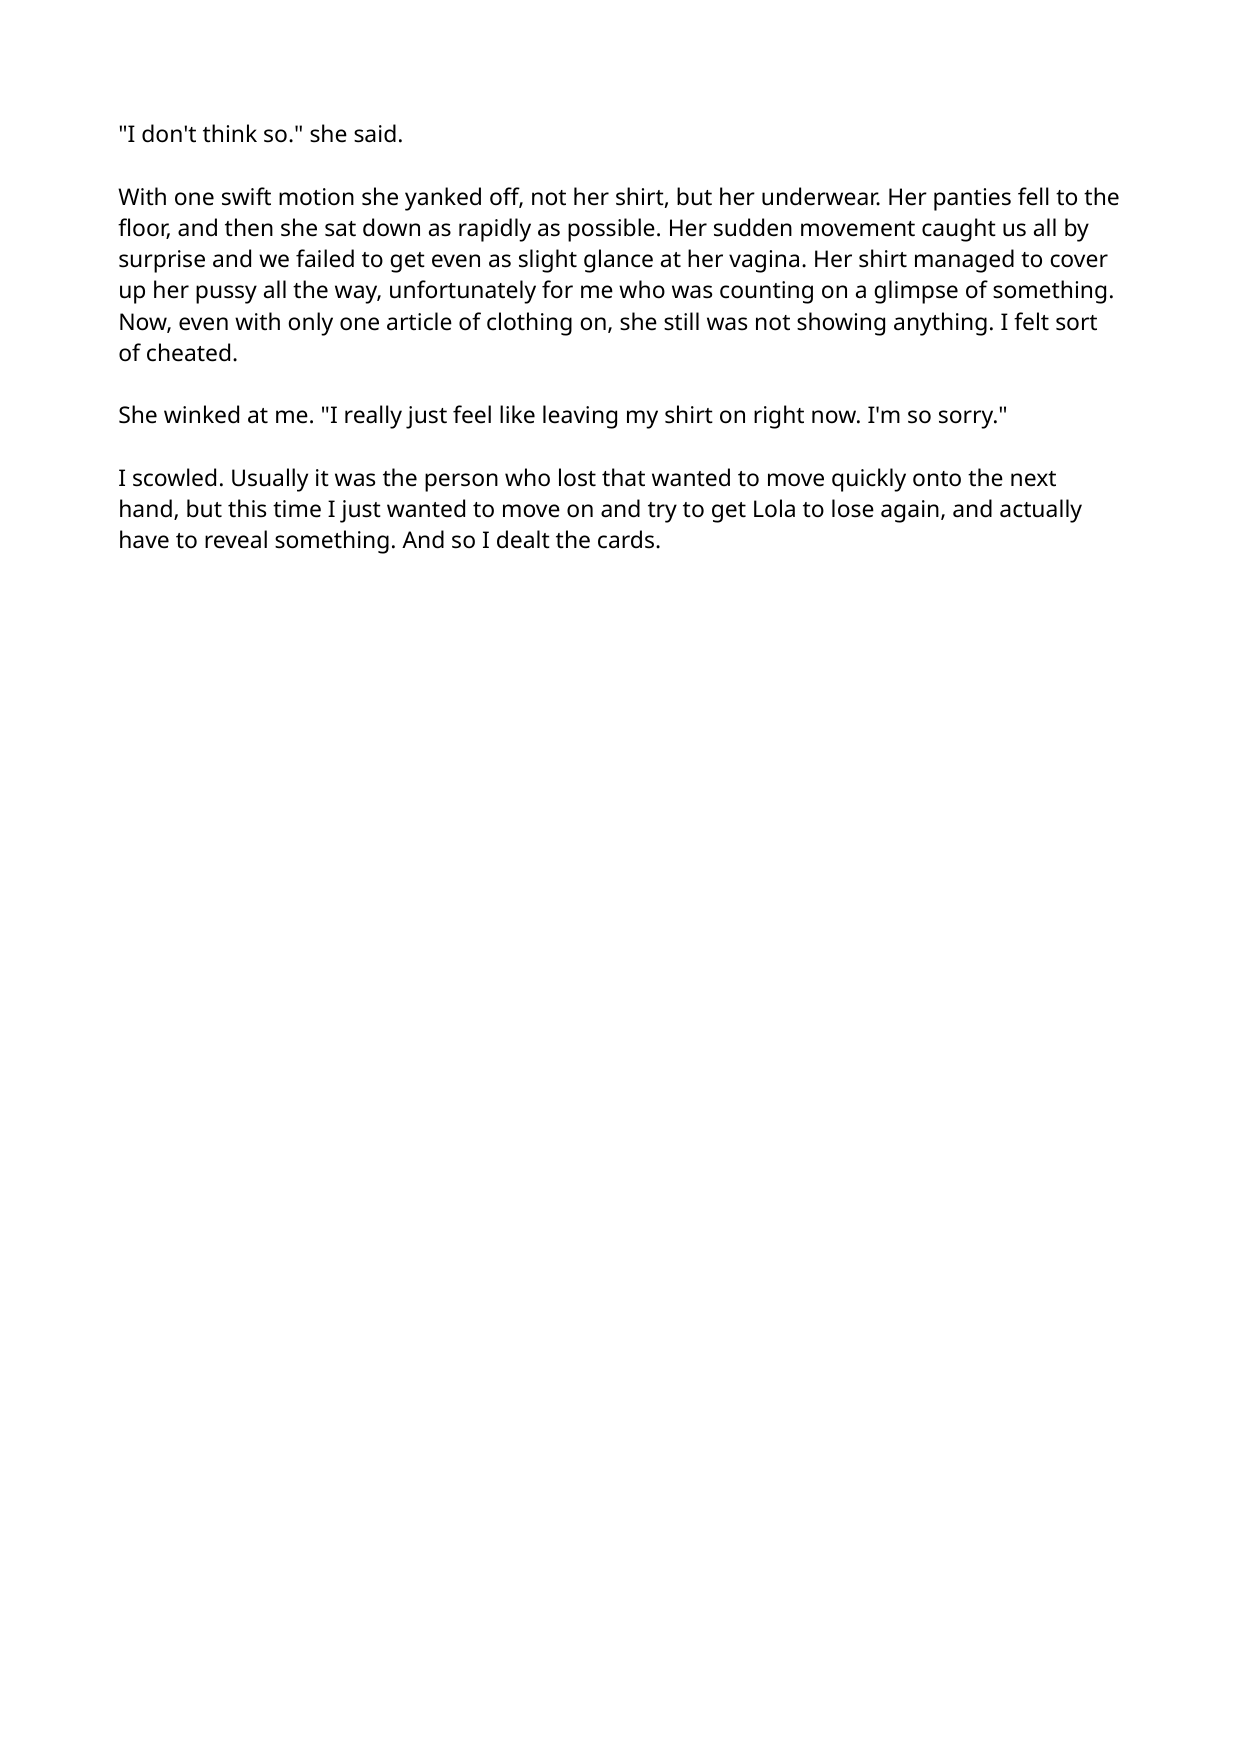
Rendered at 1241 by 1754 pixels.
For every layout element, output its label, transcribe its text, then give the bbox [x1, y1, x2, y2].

text She winked at me. "I really just feel like leaving my shirt on right now. I'm so sorry." [118, 399, 1122, 431]
text "I don't think so." she said. [118, 118, 1122, 149]
text I scowled. Usually it was the person who lost that wanted to move quickly onto the next hand, but this time I just wanted to move on and try to get Lola to lose again, and actually have to reveal something. And so I dealt the cards. [118, 462, 1122, 556]
text With one swift motion she yanked off, not her shirt, but her underwear. Her panties fell to the floor, and then she sat down as rapidly as possible. Her sudden movement caught us all by surprise and we failed to get even as slight glance at her vagina. Her shirt managed to cover up her pussy all the way, unfortunately for me who was counting on a glimpse of something. Now, even with only one article of clothing on, she still was not showing anything. I felt sort of cheated. [118, 181, 1122, 368]
